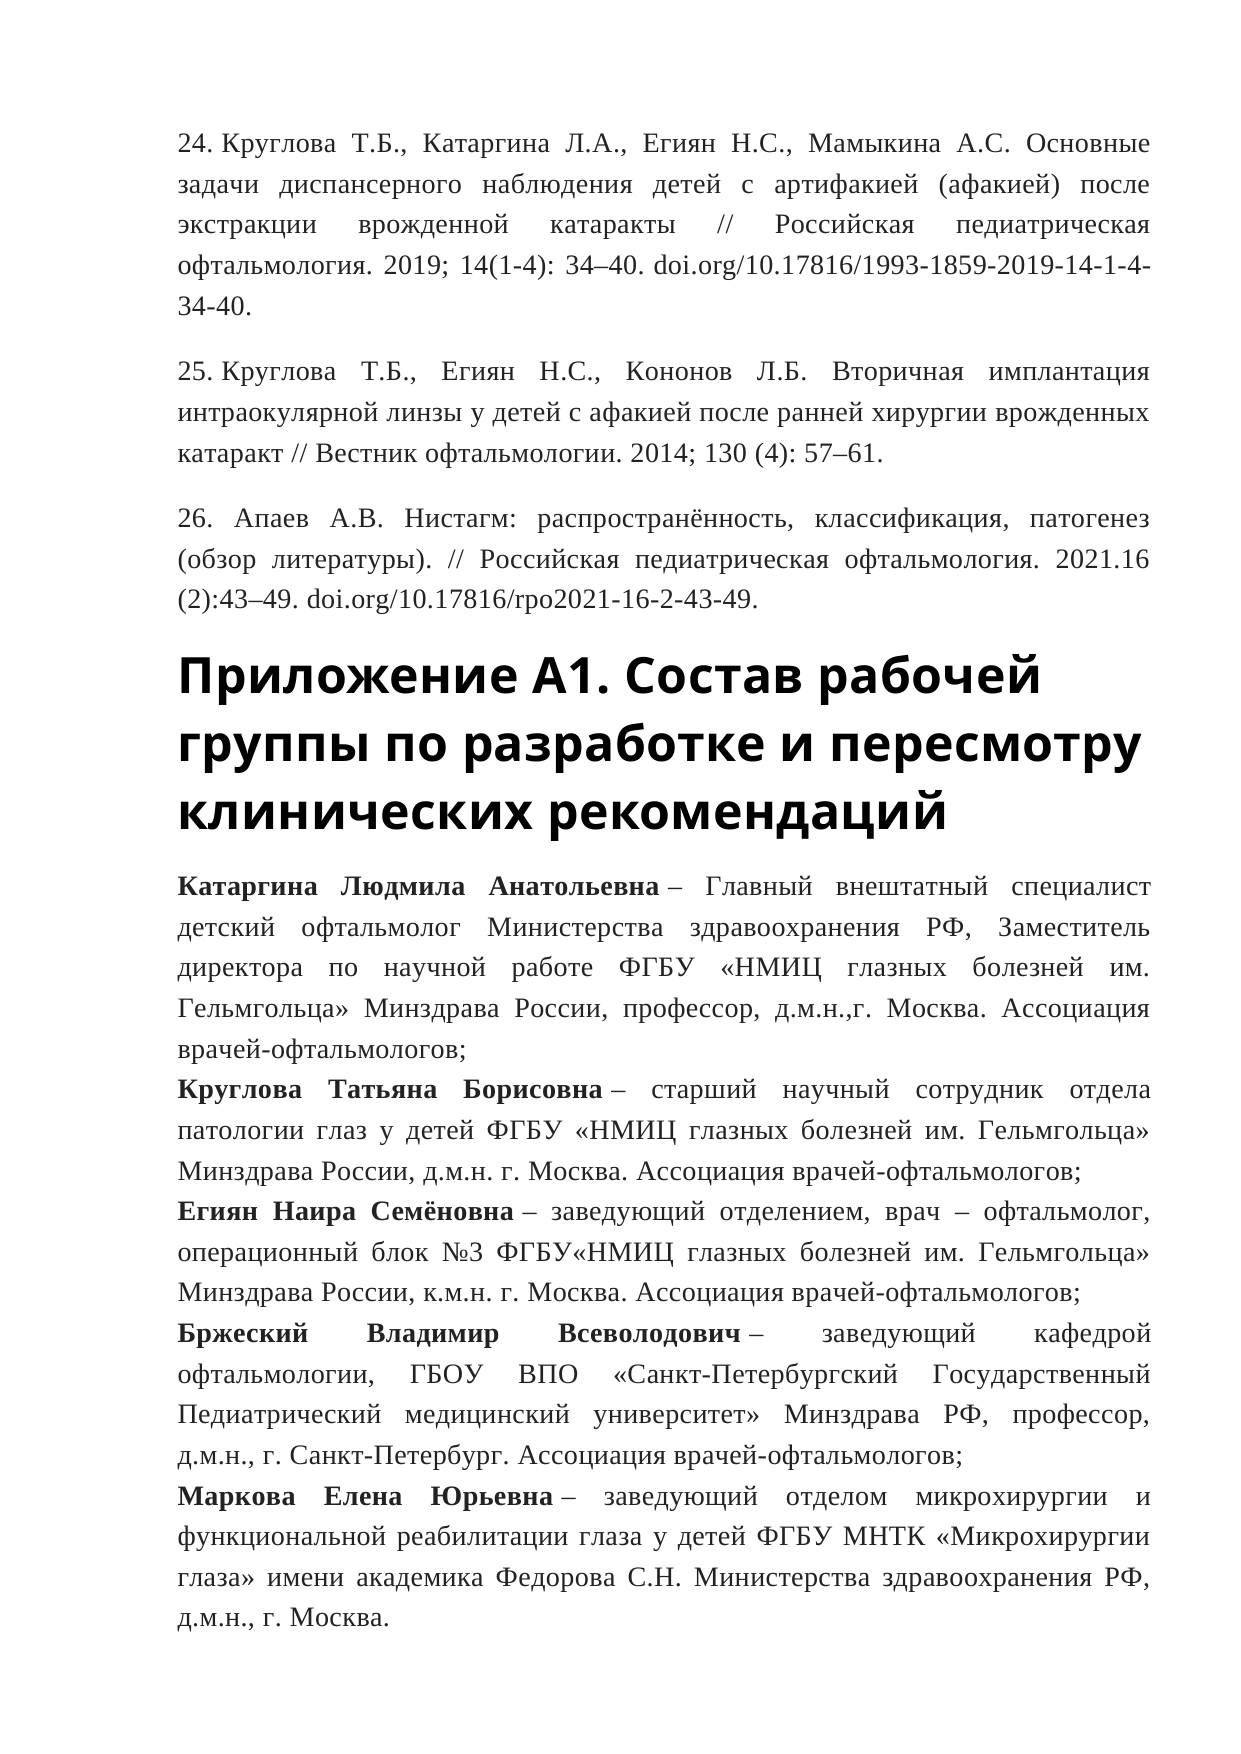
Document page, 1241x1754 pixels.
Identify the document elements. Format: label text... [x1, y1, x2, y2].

text Катаргина Людмила Анатольевна – Главный внештатный специалист детский офтальмолог Министерства здравоохранения РФ, Заместитель директора по научной работе ФГБУ «НМИЦ глазных болезней им. Гельмгольца» Минздрава России, профессор, д.м.н.,г. Москва. Ассоциация врачей-офтальмологов; [177, 861, 1152, 1064]
text Бржеский Владимир Всеволодович – заведующий кафедрой офтальмологии, ГБОУ ВПО «Санкт-Петербургский Государственный Педиатрический медицинский университет» Минздрава РФ, профессор, д.м.н., г. Санкт-Петербург. Ассоциация врачей-офтальмологов; [177, 1308, 1152, 1470]
text Егиян Наира Семёновна – заведующий отделением, врач – офтальмолог, операционный блок №3 ФГБУ«НМИЦ глазных болезней им. Гельмгольца» Минздрава России, к.м.н. г. Москва. Ассоциация врачей-офтальмологов; [177, 1186, 1152, 1308]
text 26. Апаев А.В. Нистагм: распространённость, классификация, патогенез (обзор литературы). // Российская педиатрическая офтальмология. 2021.16 (2):43–49. doi.org/10.17816/rpo2021-16-2-43-49. [177, 493, 1152, 615]
text 25. Круглова Т.Б., Егиян Н.С., Кононов Л.Б. Вторичная имплантация интраокулярной линзы у детей с афакией после ранней хирургии врожденных катаракт // Вестник офтальмологии. 2014; 130 (4): 57–61. [177, 346, 1152, 468]
text Круглова Татьяна Борисовна – старший научный сотрудник отдела патологии глаз у детей ФГБУ «НМИЦ глазных болезней им. Гельмгольца» Минздрава России, д.м.н. г. Москва. Ассоциация врачей-офтальмологов; [177, 1064, 1152, 1186]
text Маркова Елена Юрьевна – заведующий отделом микрохирургии и функциональной реабилитации глаза у детей ФГБУ МНТК «Микрохирургии глаза» имени академика Федорова С.Н. Министерства здравоохранения РФ, д.м.н., г. Москва. [177, 1470, 1152, 1633]
text 24. Круглова Т.Б., Катаргина Л.А., Егиян Н.С., Мамыкина А.С. Основные задачи диспансерного наблюдения детей с артифакией (афакией) после экстракции врожденной катаракты // Российская педиатрическая офтальмология. 2019; 14(1-4): 34–40. doi.org/10.17816/1993-1859-2019-14-1-4-34-40. [177, 118, 1152, 321]
text Приложение А1. Состав рабочей группы по разработке и пересмотру клинических рекомендаций [177, 640, 1152, 844]
